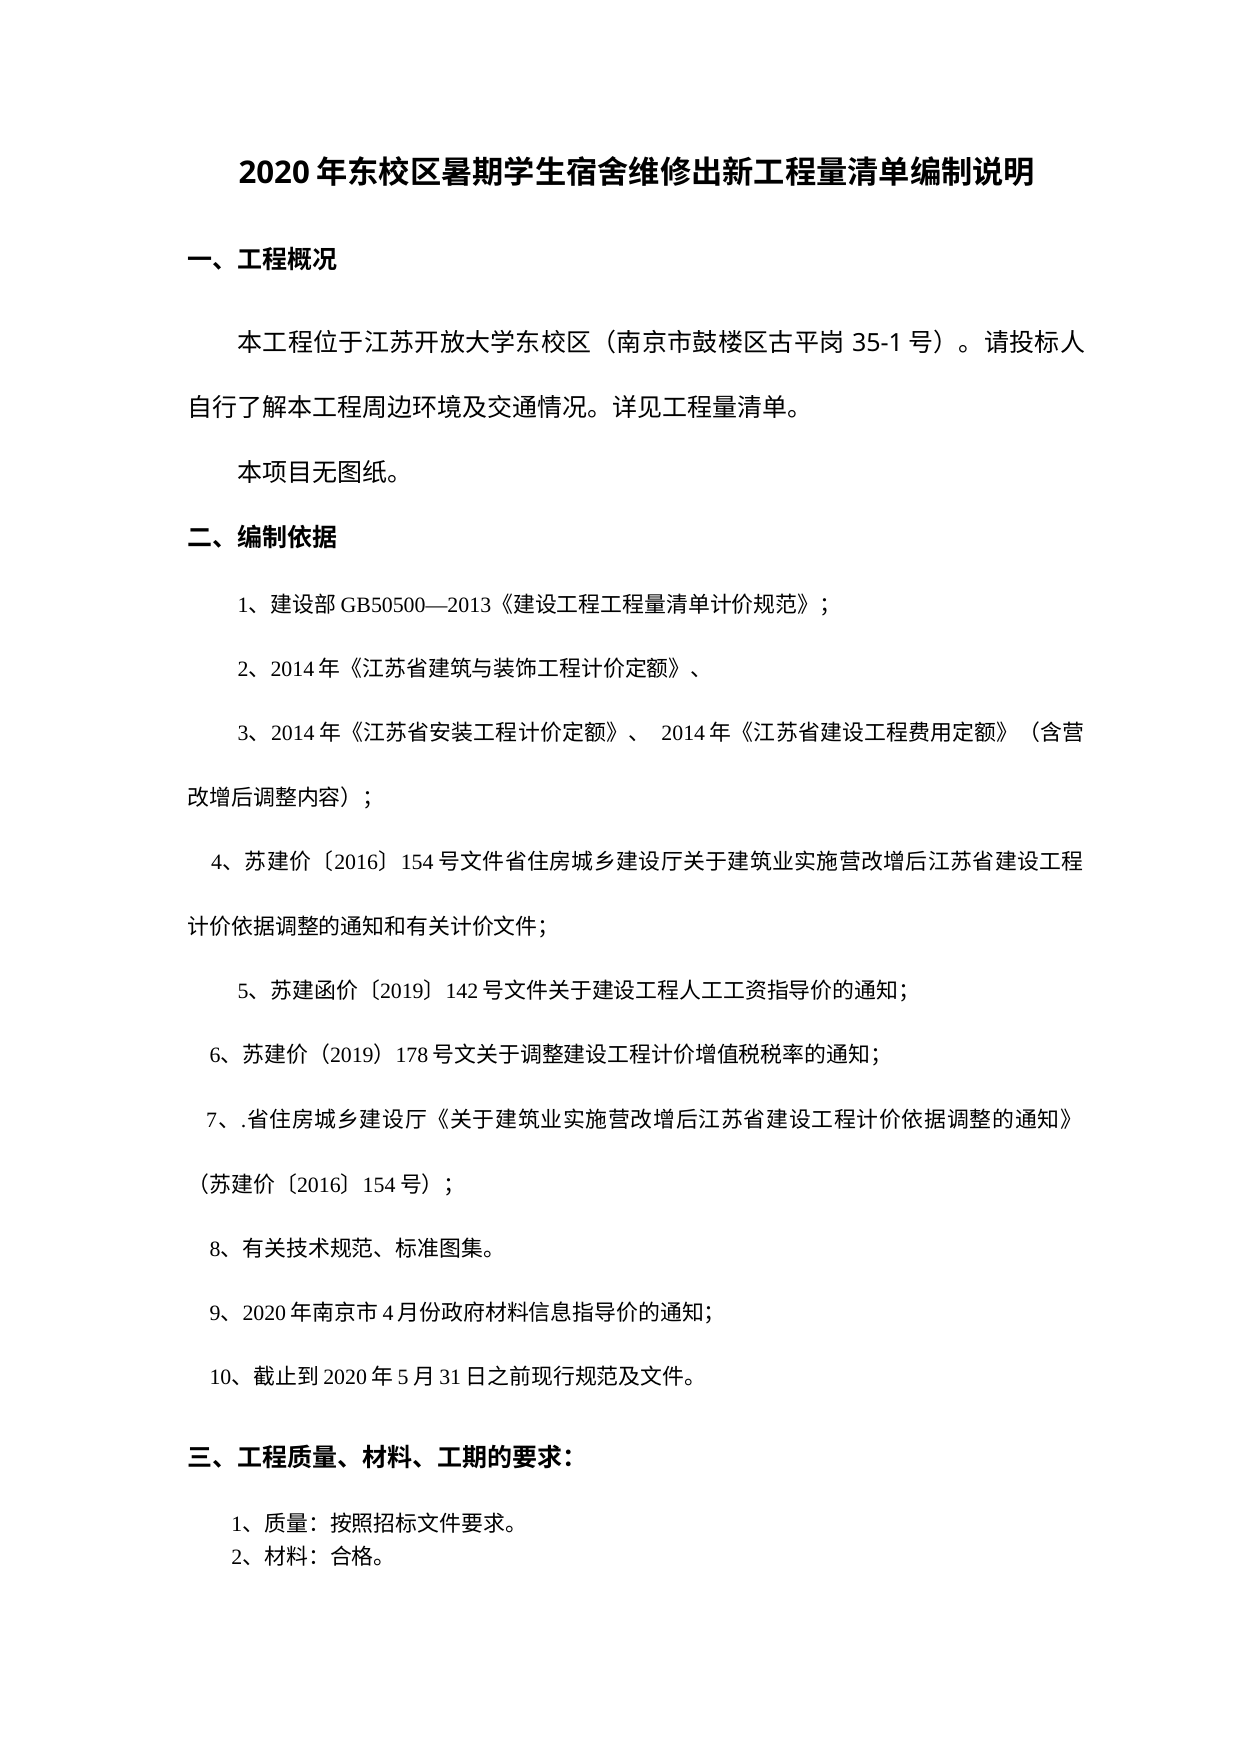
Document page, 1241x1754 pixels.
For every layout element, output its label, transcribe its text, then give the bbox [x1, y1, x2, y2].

text 8、有关技术规范、标准图集。 [187, 1230, 1085, 1263]
text 2、材料：合格。 [187, 1538, 1085, 1571]
text 本项目无图纸。 [187, 438, 1085, 503]
text 4、苏建价〔2016〕154号文件省住房城乡建设厅关于建筑业实施营改增后江苏省建设工程计价依据调整的通知和有关计价文件； [187, 844, 1085, 941]
text 2、2014年《江苏省建筑与装饰工程计价定额》、 [187, 650, 1085, 683]
text 6、苏建价（2019）178号文关于调整建设工程计价增值税税率的通知； [187, 1037, 1085, 1069]
text 10、截止到2020年5月31日之前现行规范及文件。 [187, 1359, 1085, 1391]
text 9、2020年南京市4月份政府材料信息指导价的通知； [187, 1294, 1085, 1327]
text 1、建设部GB50500—2013《建设工程工程量清单计价规范》； [187, 586, 1085, 619]
text 本工程位于江苏开放大学东校区（南京市鼓楼区古平岗35-1号）。请投标人自行了解本工程周边环境及交通情况。详见工程量清单。 [187, 308, 1085, 438]
text 一、工程概况 [187, 225, 1085, 290]
text 5、苏建函价〔2019〕142号文件关于建设工程人工工资指导价的通知； [237, 973, 1085, 1005]
text 3、2014年《江苏省安装工程计价定额》、 2014年《江苏省建设工程费用定额》（含营改增后调整内容）； [187, 714, 1085, 812]
text 1、质量：按照招标文件要求。 [187, 1506, 1085, 1538]
text 二、编制依据 [187, 503, 1085, 568]
text 三、工程质量、材料、工期的要求： [187, 1423, 1085, 1488]
text 7、.省住房城乡建设厅《关于建筑业实施营改增后江苏省建设工程计价依据调整的通知》（苏建价〔2016〕154号）； [187, 1101, 1085, 1199]
text 2020年东校区暑期学生宿舍维修出新工程量清单编制说明 [187, 137, 1085, 202]
